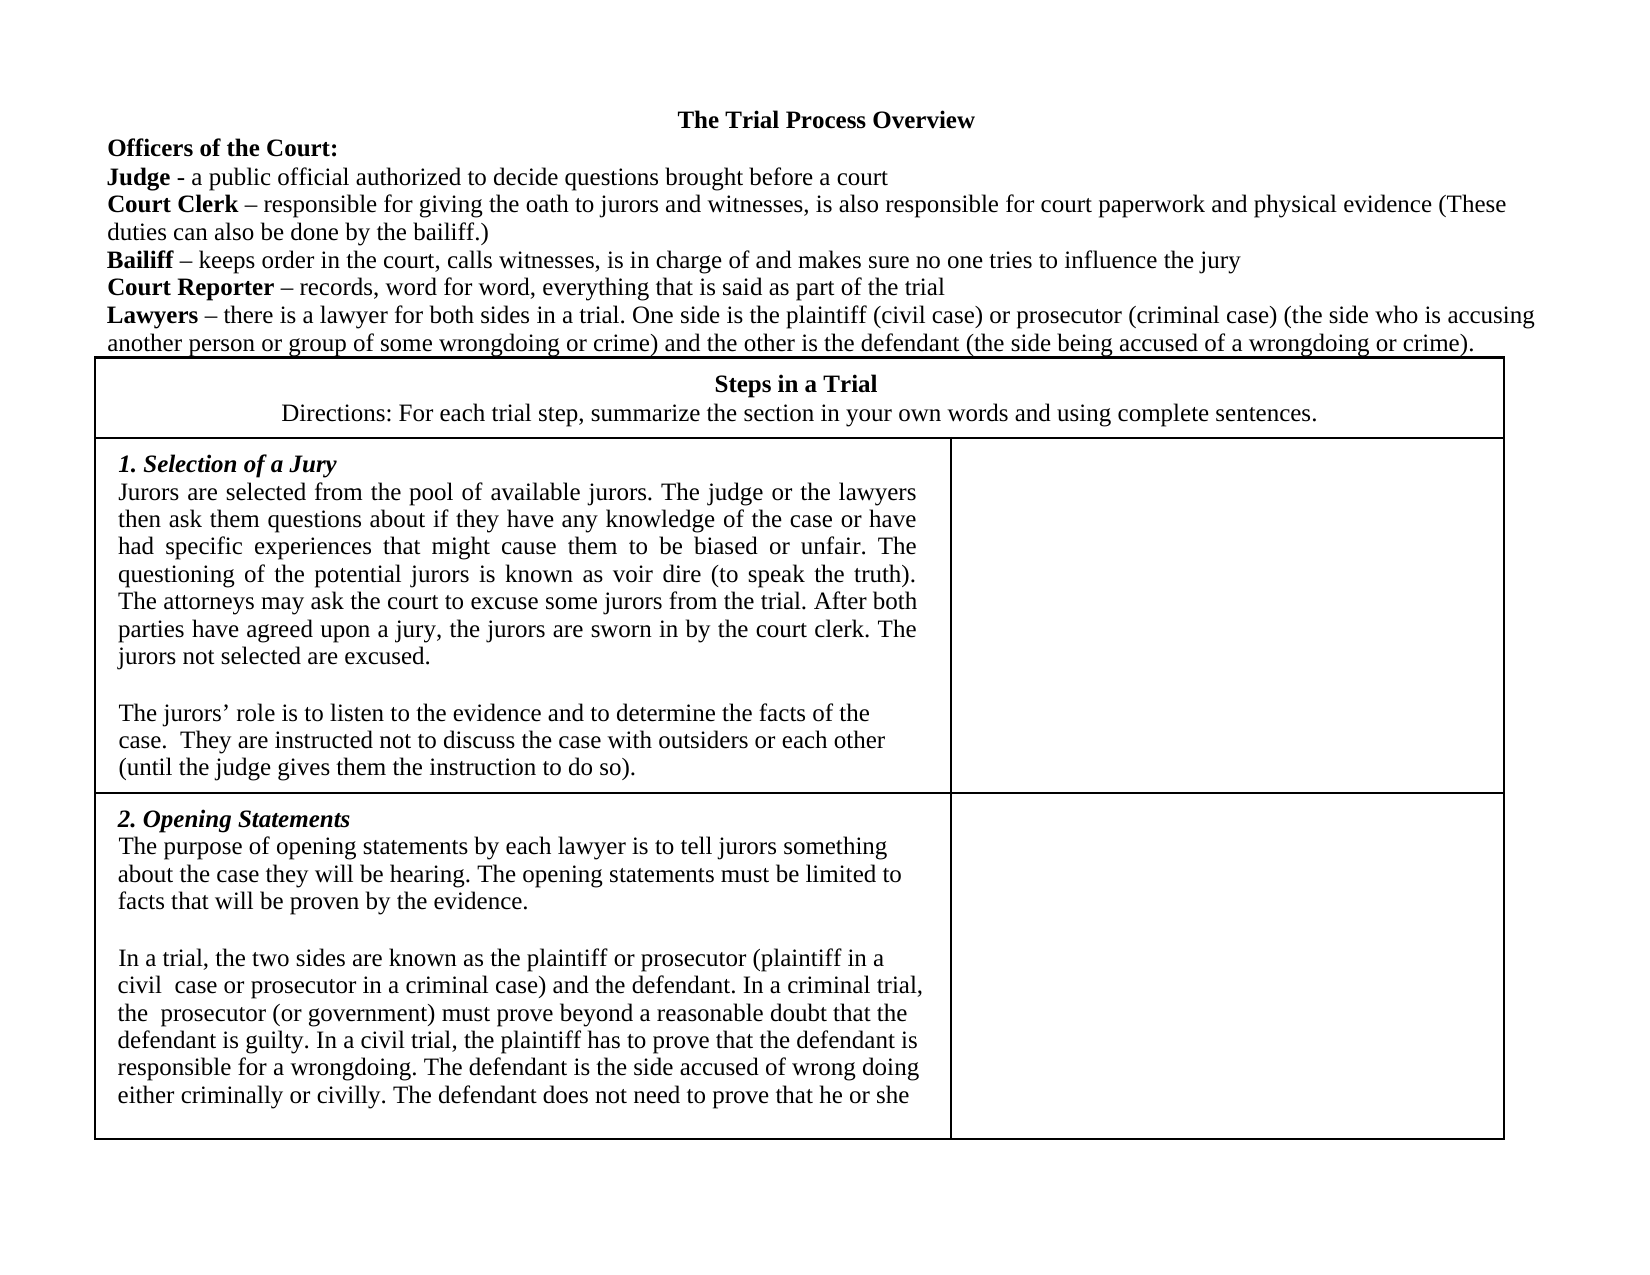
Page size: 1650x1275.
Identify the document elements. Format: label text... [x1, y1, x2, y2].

table_cell [952, 439, 1503, 792]
text Bailiff – keeps order in the court, calls witnesses, is in charge of and makes sure no one tries to influence the jury Court Reporter – records, word for word, everything that is said as part of the trial [107, 246, 1247, 301]
text Court Clerk – responsible for giving the oath to jurors and witnesses, is also responsible for court paperwork and physical evidence (These duties can also be done by the bailiff.) [107, 191, 1512, 246]
table_header Steps in a Trial Directions: For each trial step, summarize the section in your own words and using complete sentences. [96, 359, 1503, 437]
text Officers of the Court: [107, 133, 1541, 162]
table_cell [96, 794, 950, 1138]
text Lawyers – there is a lawyer for both sides in a trial. One side is the plaintiff (civil case) or prosecutor (criminal case) (the side who is accusing another person or group of some wrongdoing or crime) and the other is the defendant (the side being accused of a wrongdoing or crime). [107, 301, 1541, 356]
table_cell [952, 794, 1503, 1138]
text The Trial Process Overview [94, 105, 975, 133]
table_cell 1. Selection of a Jury Jurors are selected from the pool of available jurors. The judge or the lawyers then ask them questions about if they have any knowledge of the case or have had specific experiences that might cause them to be biased or unfair. The questioning of the potential jurors is known as voir dire (to speak the truth). The attorneys may ask the court to excuse some jurors from the trial. After both parties have agreed upon a jury, the jurors are sworn in by the court clerk. The jurors not selected are excused. The jurors’ role is to listen to the evidence and to determine the facts of the case. They are instructed not to discuss the case with outsiders or each other (until the judge gives them the instruction to do so). [96, 439, 950, 792]
text Judge - a public official authorized to decide questions brought before a court [106, 162, 1541, 191]
